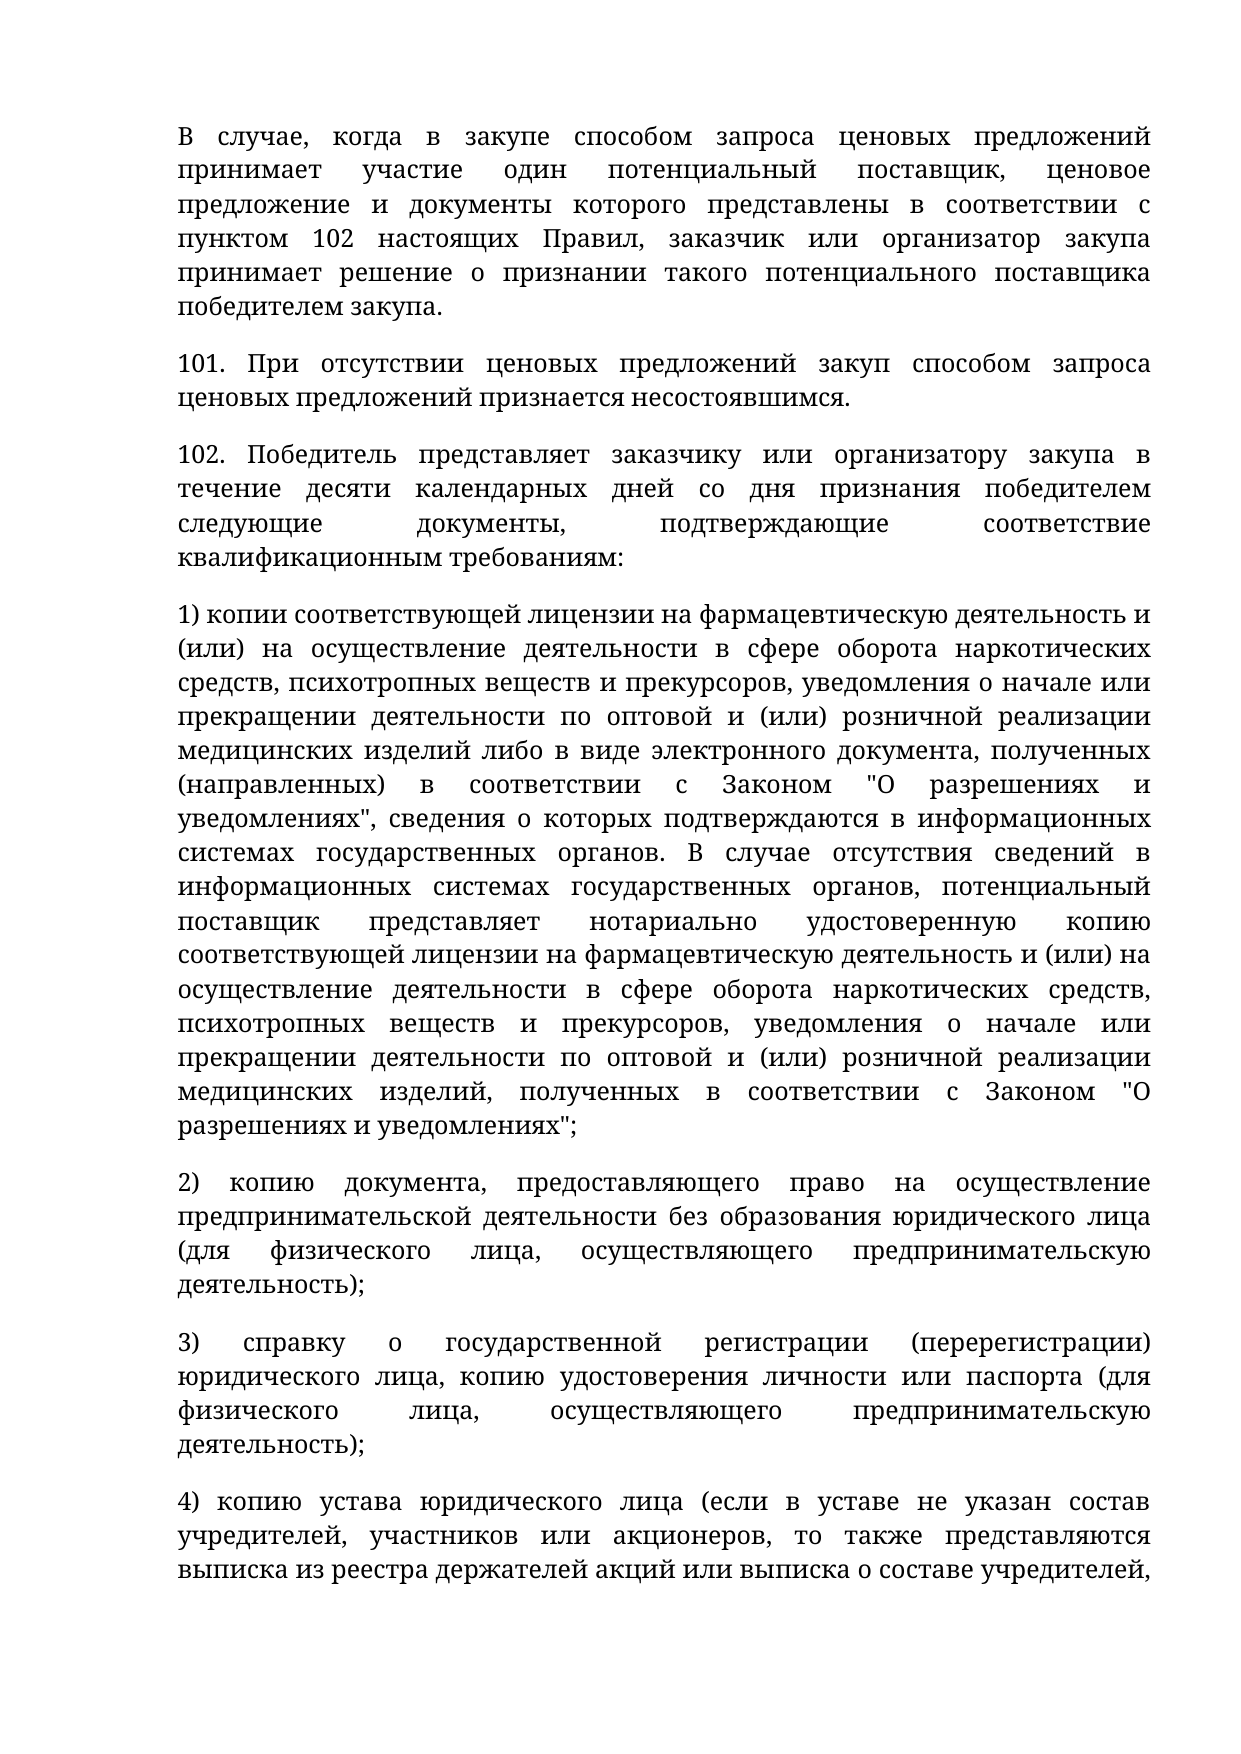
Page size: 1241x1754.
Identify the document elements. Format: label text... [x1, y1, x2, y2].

text 102. Победитель представляет заказчику или организатору закупа в течение десяти календарных дней со дня признания победителем следующие документы, подтверждающие соответствие квалификационным требованиям: [177, 437, 1152, 573]
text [177, 1484, 1152, 1586]
text 101. При отсутствии ценовых предложений закуп способом запроса ценовых предложений признается несостоявшимся. [177, 346, 1152, 414]
text 3) справку о государственной регистрации (перерегистрации) юридического лица, копию удостоверения личности или паспорта (для физического лица, осуществляющего предпринимательскую деятельность); [177, 1324, 1152, 1461]
text В случае, когда в закупе способом запроса ценовых предложений принимает участие один потенциальный поставщик, ценовое предложение и документы которого представлены в соответствии с пунктом 102 настоящих Правил, заказчик или организатор закупа принимает решение о признании такого потенциального поставщика победителем закупа. [177, 118, 1152, 322]
text 1) копии соответствующей лицензии на фармацевтическую деятельность и (или) на осуществление деятельности в сфере оборота наркотических средств, психотропных веществ и прекурсоров, уведомления о начале или прекращении деятельности по оптовой и (или) розничной реализации медицинских изделий либо в виде электронного документа, полученных (направленных) в соответствии с Законом "О разрешениях и уведомлениях", сведения о которых подтверждаются в информационных системах государственных органов. В случае отсутствия сведений в информационных системах государственных органов, потенциальный поставщик представляет нотариально удостоверенную копию соответствующей лицензии на фармацевтическую деятельность и (или) на осуществление деятельности в сфере оборота наркотических средств, психотропных веществ и прекурсоров, уведомления о начале или прекращении деятельности по оптовой и (или) розничной реализации медицинских изделий, полученных в соответствии с Законом "О разрешениях и уведомлениях"; [177, 597, 1152, 1142]
text 2) копию документа, предоставляющего право на осуществление предпринимательской деятельности без образования юридического лица (для физического лица, осуществляющего предпринимательскую деятельность); [177, 1165, 1152, 1301]
